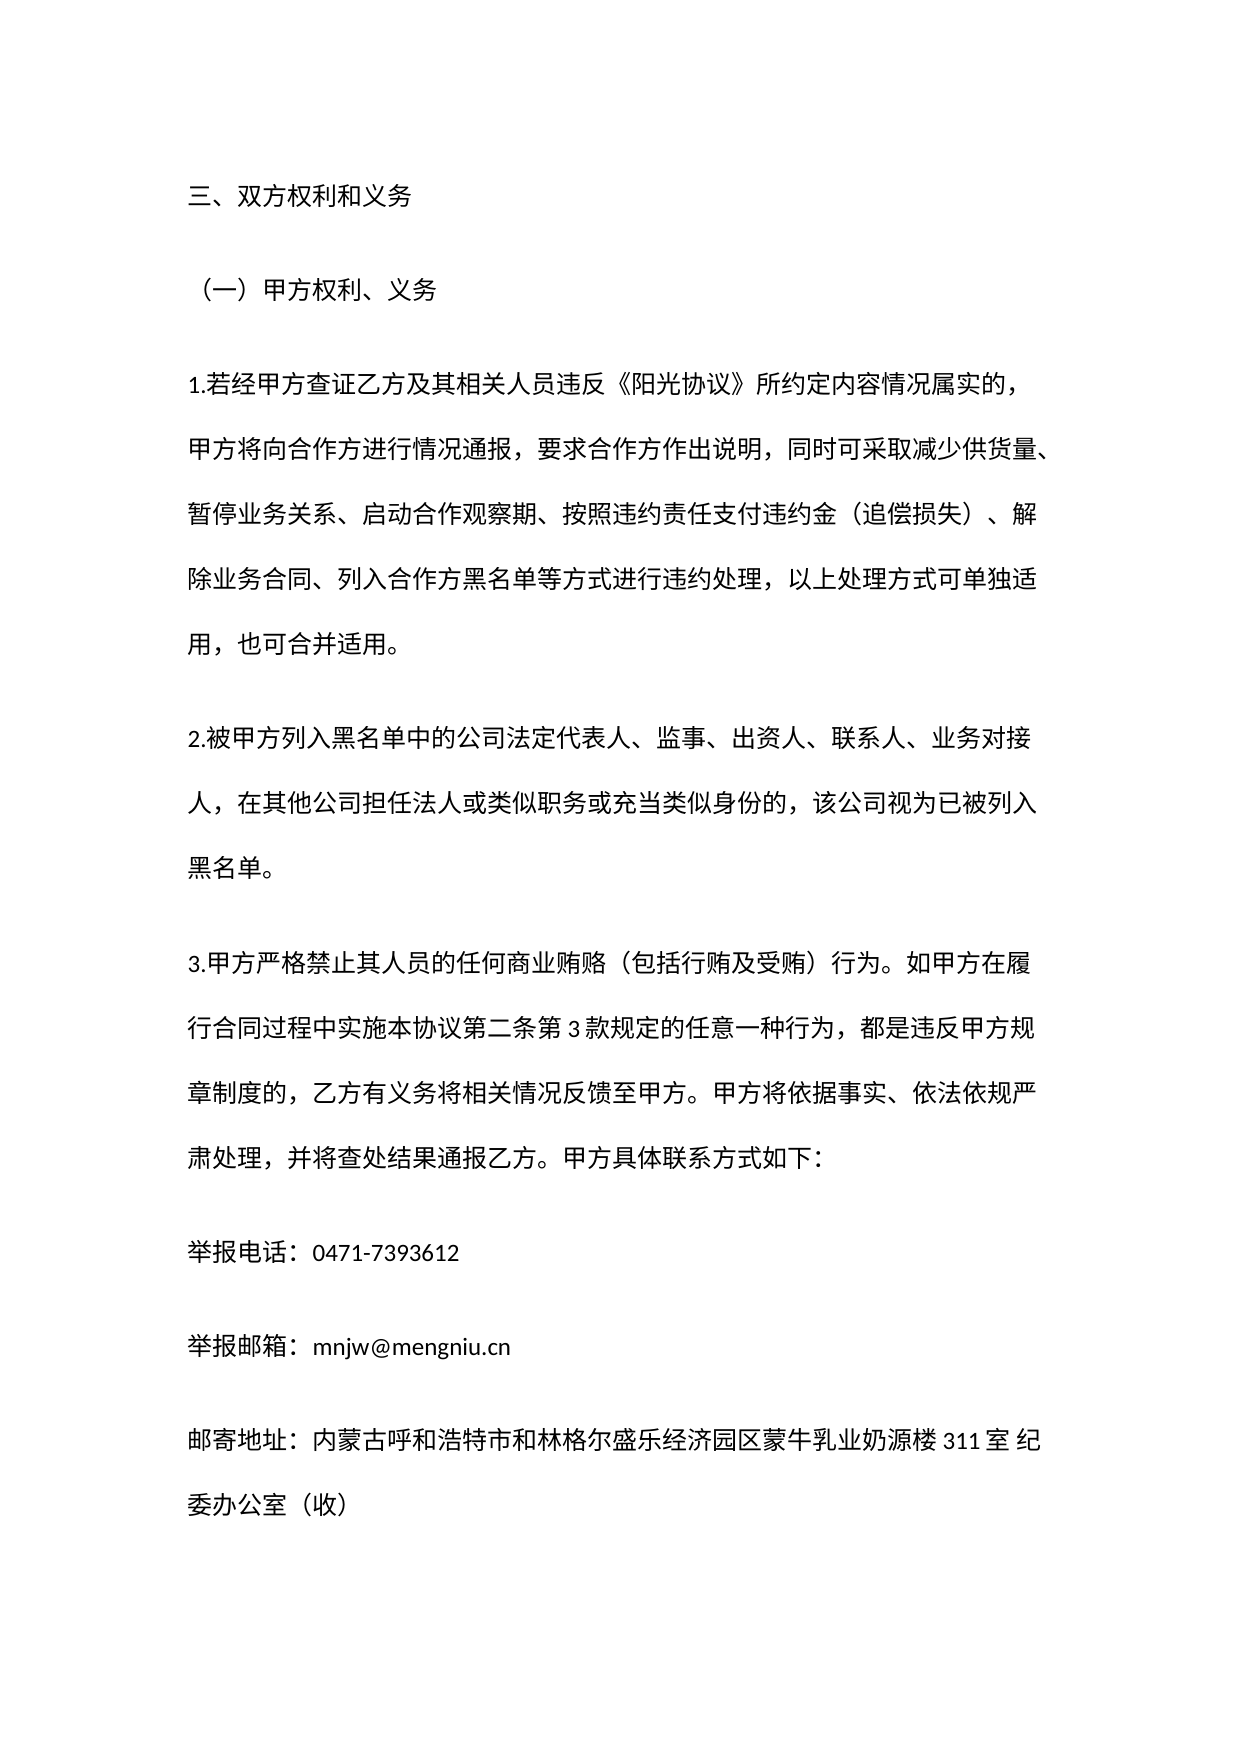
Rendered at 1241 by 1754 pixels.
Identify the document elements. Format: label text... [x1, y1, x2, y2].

text 举报电话：0471-7393612 [187, 1218, 1053, 1283]
text 举报邮箱：mnjw@mengniu.cn [187, 1312, 1053, 1377]
text 三、双方权利和义务 [187, 162, 1053, 227]
text （一）甲方权利、义务 [187, 256, 1053, 321]
text 邮寄地址：内蒙古呼和浩特市和林格尔盛乐经济园区蒙牛乳业奶源楼311室 纪委办公室（收） [187, 1406, 1053, 1536]
text 1.若经甲方查证乙方及其相关人员违反《阳光协议》所约定内容情况属实的，甲方将向合作方进行情况通报，要求合作方作出说明，同时可采取减少供货量、暂停业务关系、启动合作观察期、按照违约责任支付违约金（追偿损失）、解除业务合同、列入合作方黑名单等方式进行违约处理，以上处理方式可单独适用，也可合并适用。 [187, 350, 1053, 675]
text 2.被甲方列入黑名单中的公司法定代表人、监事、出资人、联系人、业务对接人，在其他公司担任法人或类似职务或充当类似身份的，该公司视为已被列入黑名单。 [187, 704, 1053, 899]
text 3.甲方严格禁止其人员的任何商业贿赂（包括行贿及受贿）行为。如甲方在履行合同过程中实施本协议第二条第3款规定的任意一种行为，都是违反甲方规章制度的，乙方有义务将相关情况反馈至甲方。甲方将依据事实、依法依规严肃处理，并将查处结果通报乙方。甲方具体联系方式如下： [187, 929, 1053, 1189]
